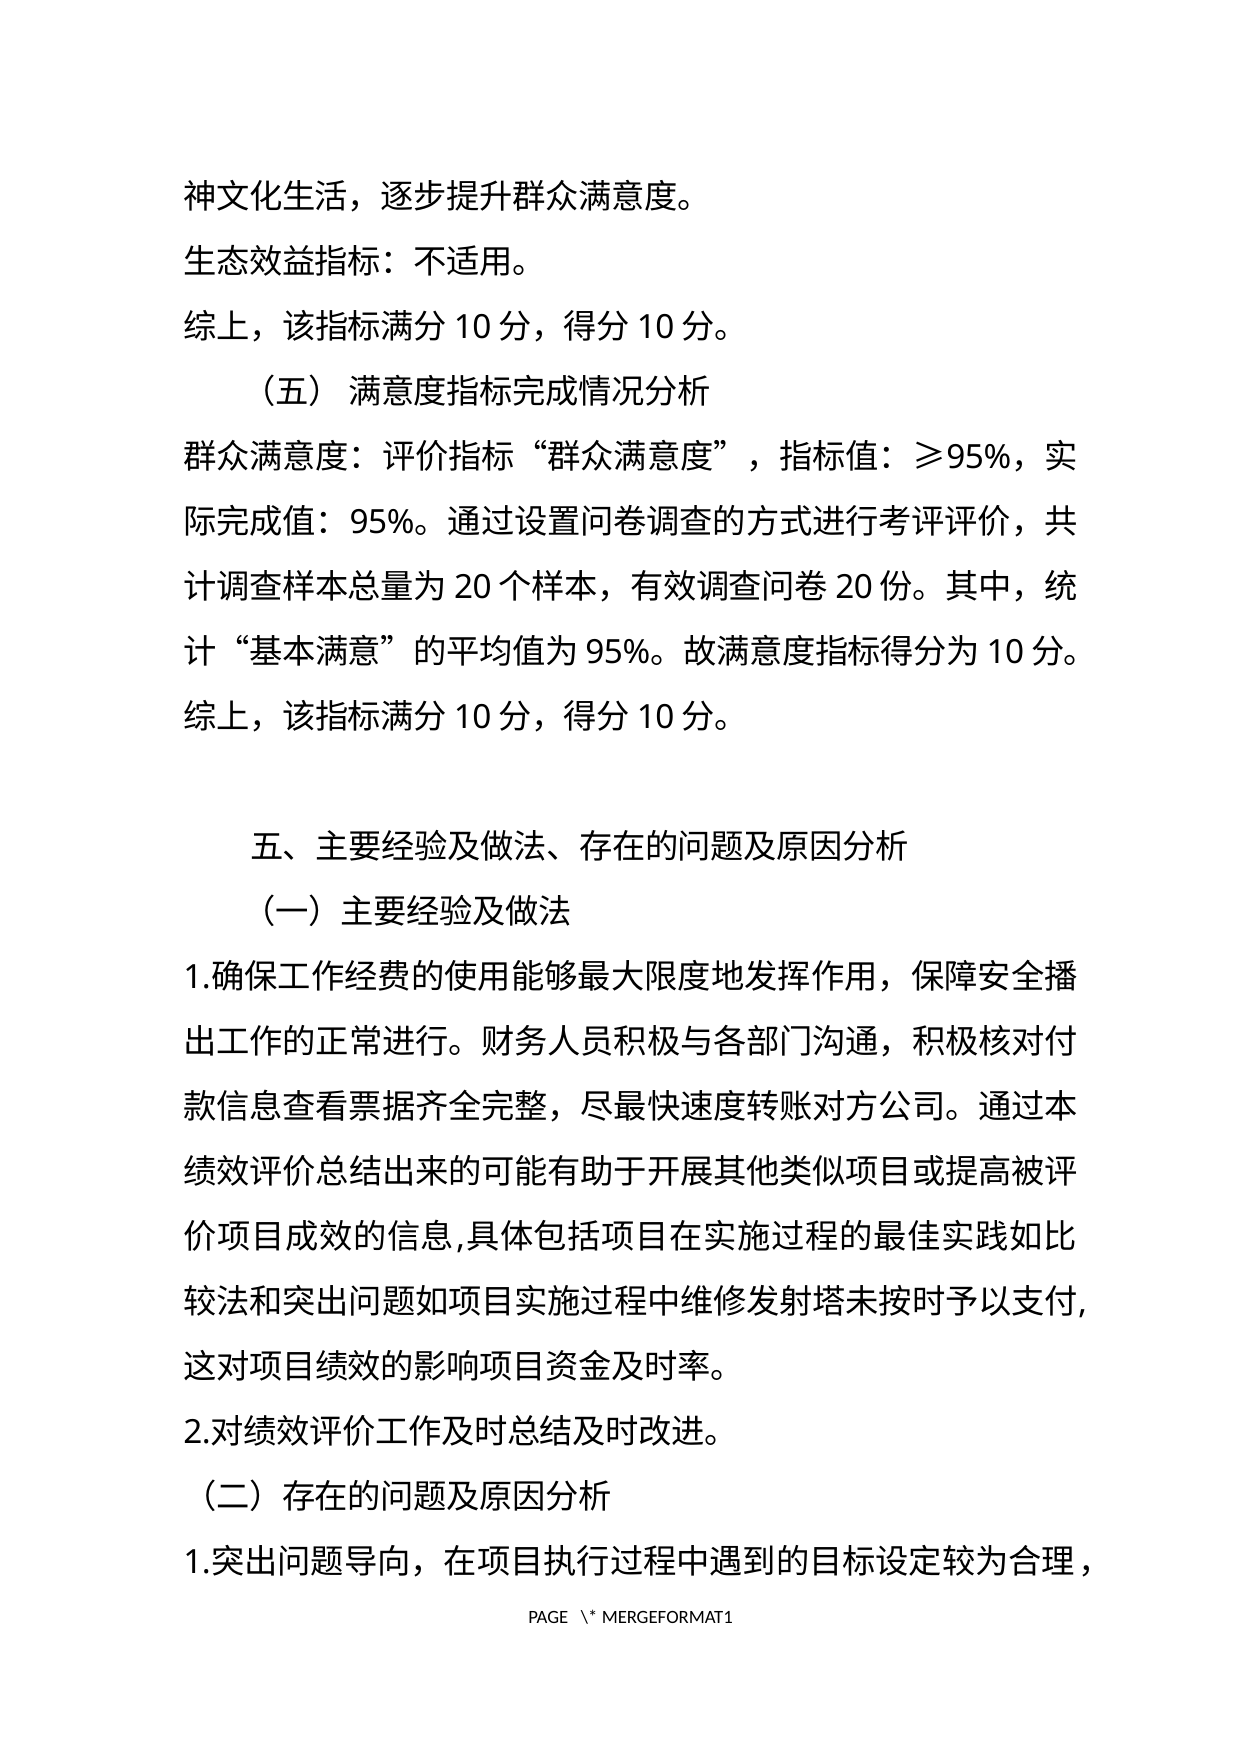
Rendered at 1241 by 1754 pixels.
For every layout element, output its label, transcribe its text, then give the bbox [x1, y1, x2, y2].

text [183, 162, 1078, 357]
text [183, 877, 1078, 1592]
text 五、主要经验及做法、存在的问题及原因分析 [183, 812, 1078, 877]
text （五） 满意度指标完成情况分析 群众满意度：评价指标“群众满意度”，指标值：≥95%，实际完成值：95%。通过设置问卷调查的方式进行考评评价，共计调查样本总量为20个样本，有效调查问卷20份。其中，统计“基本满意”的平均值为95%。故满意度指标得分为10分。 综上，该指标满分10分，得分10分。 [183, 357, 1078, 747]
